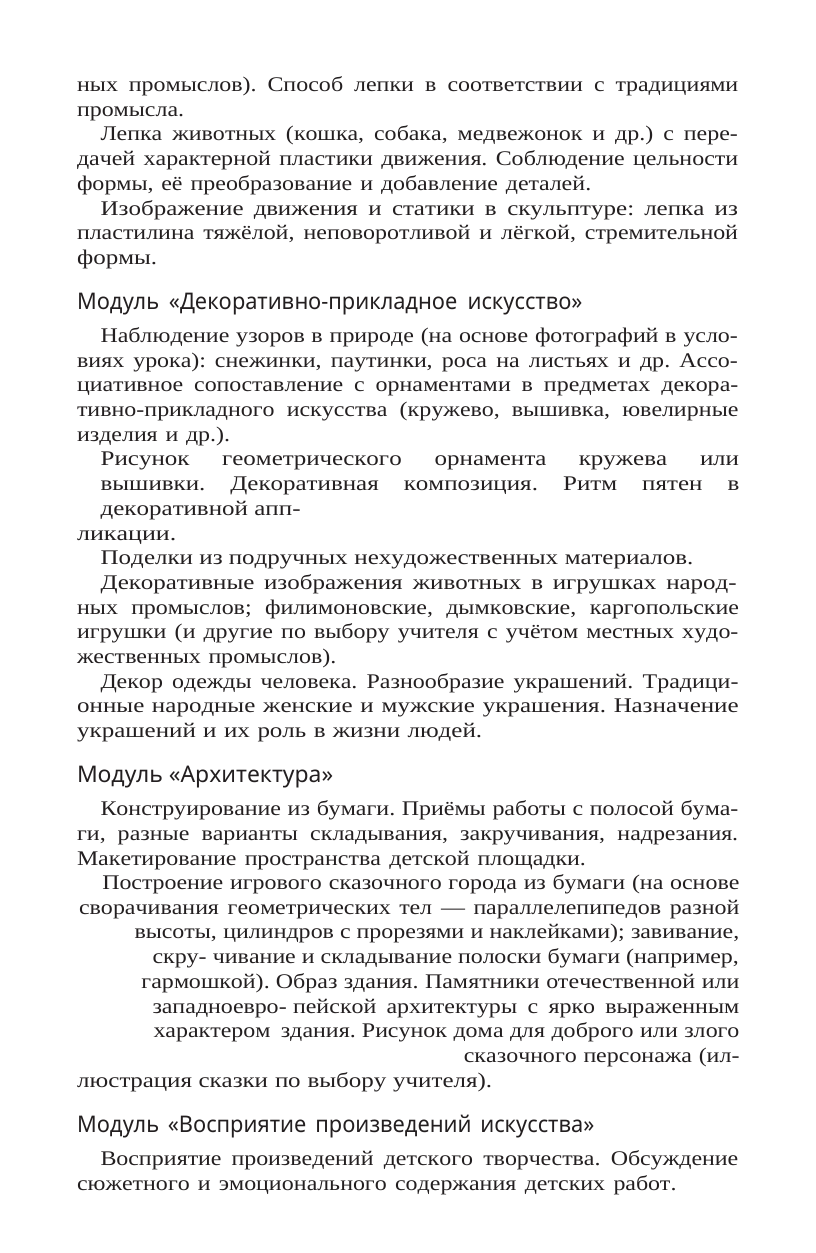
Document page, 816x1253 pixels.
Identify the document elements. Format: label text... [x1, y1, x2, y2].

text ликации. [77, 520, 751, 544]
subtitle Модуль «Декоративно-прикладное искусство» [77, 285, 751, 316]
text Поделки из подручных нехудожественных материалов. Декоративные изображения животных в игрушках народ- [100, 545, 751, 594]
text Декор одежды человека. Разнообразие украшений. Традици- онные народные женские и мужские украшения. Назначение украшений и их роль в жизни людей. [77, 669, 739, 742]
text Восприятие произведений детского творчества. Обсуждение сюжетного и эмоционального содержания детских работ. [77, 1146, 739, 1194]
text Рисунок геометрического орнамента кружева или вышивки. Декоративная композиция. Ритм пятен в декоративной апп- [100, 446, 739, 520]
text ных промыслов). Способ лепки в соответствии с традициями промысла. [77, 72, 739, 121]
text ных промыслов; филимоновские, дымковские, каргопольские игрушки (и другие по выбору учителя с учётом местных худо- жественных промыслов). [77, 594, 739, 668]
text Конструирование из бумаги. Приёмы работы с полосой бума- ги, разные варианты складывания, закручивания, надрезания. Макетирование пространства детской площадки. [77, 796, 739, 869]
text Лепка животных (кошка, собака, медвежонок и др.) с пере- дачей характерной пластики движения. Соблюдение цельности формы, её преобразование и добавление деталей. [77, 121, 739, 195]
text Построение игрового сказочного города из бумаги (на основе сворачивания геометрических тел — параллелепипедов разной высоты, цилиндров с прорезями и наклейками); завивание, скру- чивание и складывание полоски бумаги (например, гармошкой). Образ здания. Памятники отечественной или западноевро- пейской архитектуры с ярко выраженным характером здания. Рисунок дома для доброго или злого сказочного персонажа (ил- [77, 870, 739, 1067]
subtitle Модуль «Архитектура» [77, 758, 751, 789]
text Изображение движения и статики в скульптуре: лепка из пластилина тяжёлой, неповоротливой и лёгкой, стремительной формы. [77, 195, 739, 269]
subtitle Модуль «Восприятие произведений искусства» [77, 1108, 751, 1139]
text люстрация сказки по выбору учителя). [77, 1068, 751, 1092]
text Наблюдение узоров в природе (на основе фотографий в усло- виях урока): снежинки, паутинки, роса на листьях и др. Ассо- циативное сопоставление с орнаментами в предметах декора- тивно-прикладного искусства (кружево, вышивка, ювелирные изделия и др.). [77, 323, 739, 446]
